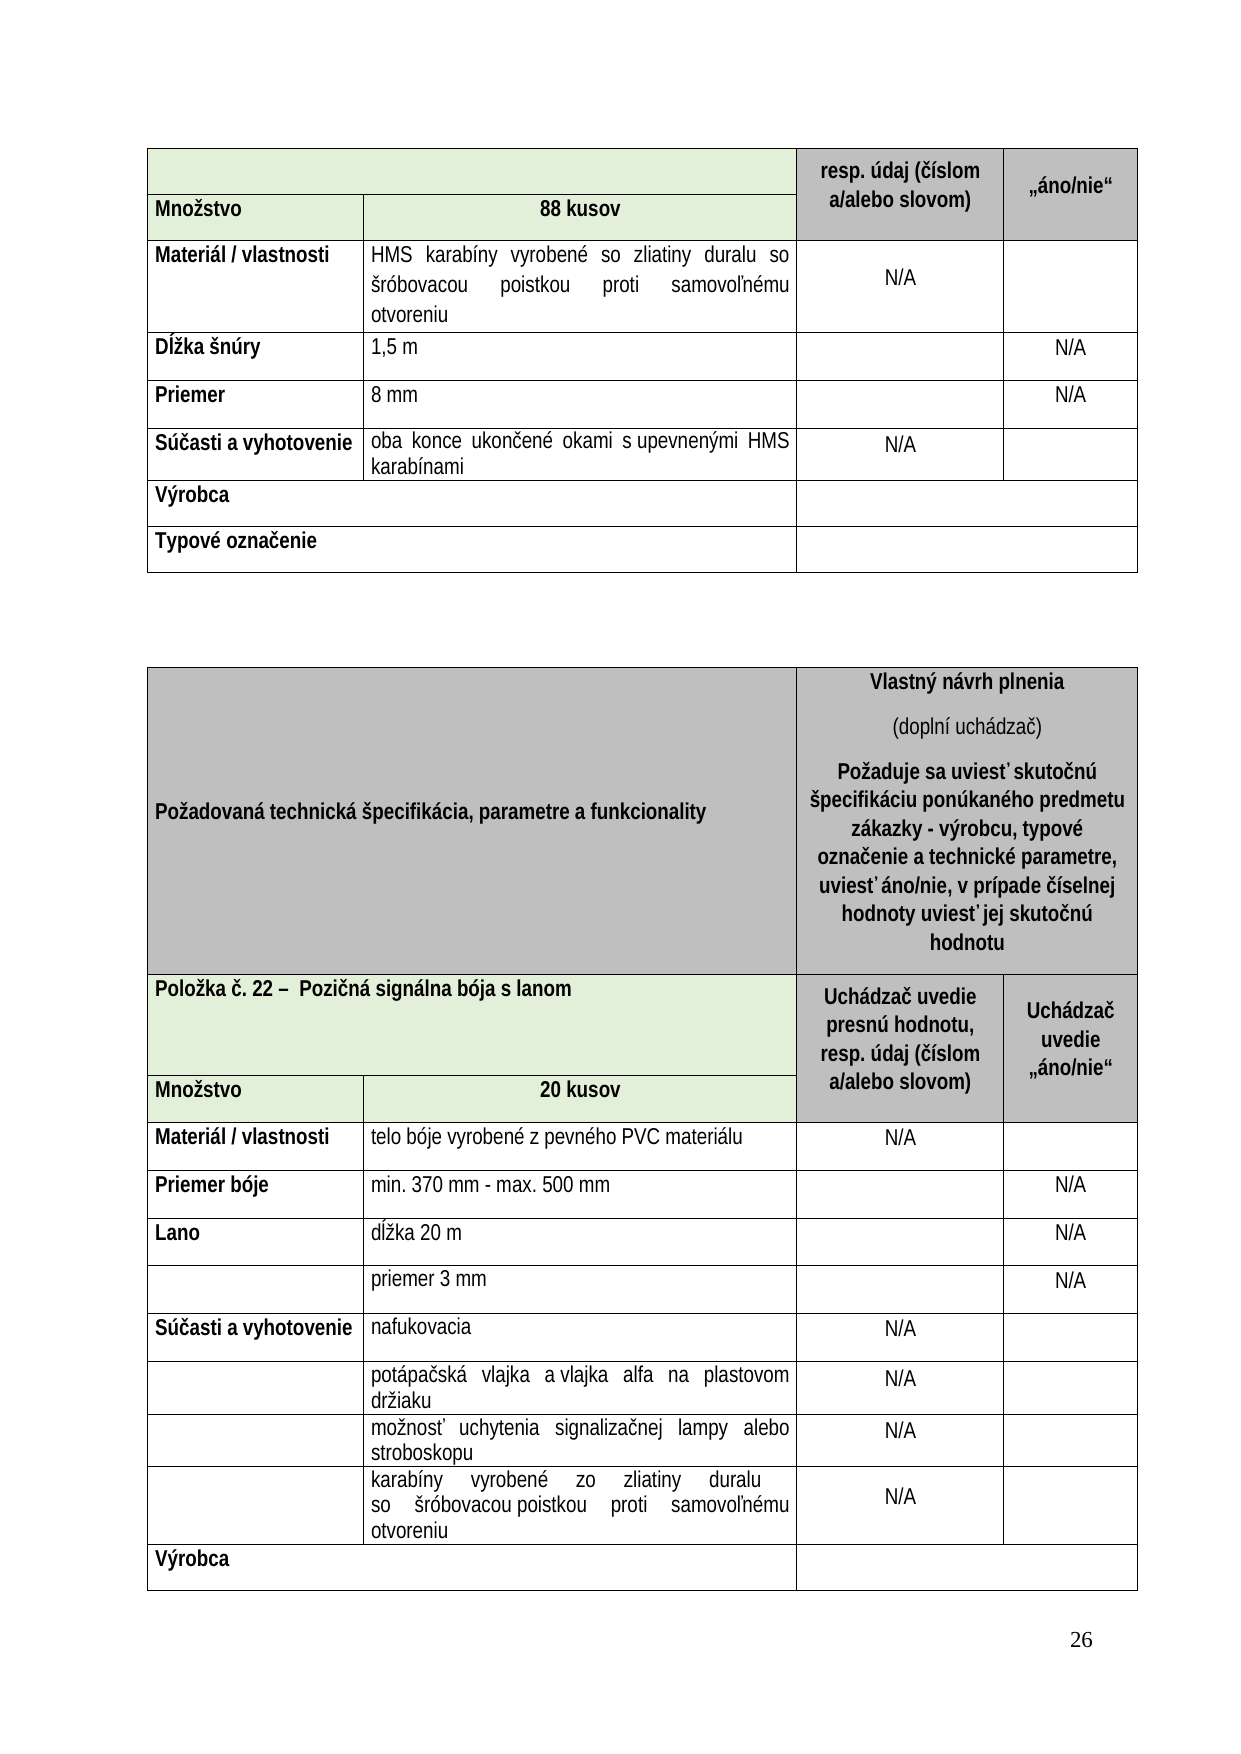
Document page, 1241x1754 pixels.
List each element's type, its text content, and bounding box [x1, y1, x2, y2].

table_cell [148, 149, 796, 194]
table_cell Priemer [148, 381, 363, 427]
table_cell Výrobca [148, 481, 796, 526]
table_cell [797, 1545, 1137, 1590]
table_cell Uchádzač uvedie presnú hodnotu, resp. údaj (číslom a/alebo slovom) [797, 975, 1003, 1122]
table_cell Množstvo [148, 1076, 363, 1122]
table_cell možnosť uchytenia signalizačnej lampy alebo stroboskopu [364, 1415, 796, 1466]
table_cell [797, 527, 1137, 572]
table_cell 1,5 m [364, 333, 796, 379]
table_cell Položka č. 22 – Pozičná signálna bója s lanom [148, 975, 796, 1075]
table_cell Lano [148, 1219, 363, 1265]
table_cell 20 kusov [364, 1076, 796, 1122]
table_header Vlastný návrh plnenia (doplní uchádzač) Požaduje sa uviesť skutočnú špecifikáciu ponúkaného predmetu zákazky - výrobcu, typové označenie a technické parametre, uviesť áno/nie, v prípade číselnej hodnoty uviesť jej skutočnú hodnotu [797, 668, 1137, 974]
table_cell [148, 1467, 363, 1544]
table_cell potápačská vlajka a vlajka alfa na plastovom držiaku [364, 1362, 796, 1413]
table_cell Materiál / vlastnosti [148, 1123, 363, 1169]
table_cell HMS karabíny vyrobené so zliatiny duralu so šróbovacou poistkou proti samovoľnému otvoreniu [364, 241, 796, 332]
table_cell Množstvo [148, 195, 363, 240]
table_cell [797, 1171, 1003, 1217]
table_cell Výrobca [148, 1545, 796, 1590]
table_cell N/A [797, 1415, 1003, 1466]
table_cell N/A [797, 1314, 1003, 1361]
table_cell oba konce ukončené okami s upevnenými HMS karabínami [364, 429, 796, 480]
table_cell [797, 1219, 1003, 1265]
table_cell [1004, 149, 1137, 240]
table_cell Materiál / vlastnosti [148, 241, 363, 332]
table_cell N/A [797, 1362, 1003, 1413]
table_cell N/A [1004, 1219, 1137, 1265]
table_cell N/A [797, 1467, 1003, 1544]
table_cell [1004, 429, 1137, 480]
table_cell N/A [1004, 1171, 1137, 1217]
table_cell Súčasti a vyhotovenie [148, 429, 363, 480]
table_cell [148, 1362, 363, 1413]
table_cell [797, 481, 1137, 526]
table_cell [1004, 241, 1137, 332]
table_cell Uchádzač uvedie „áno/nie“ [1004, 975, 1137, 1122]
table_cell priemer 3 mm [364, 1266, 796, 1313]
table_cell N/A [1004, 381, 1137, 427]
table_cell [797, 1266, 1003, 1313]
table_cell [1004, 1123, 1137, 1169]
table_cell [797, 381, 1003, 427]
table_cell [797, 333, 1003, 379]
table_cell Typové označenie [148, 527, 796, 572]
table_cell N/A [1004, 333, 1137, 379]
table_cell [148, 1266, 363, 1313]
table_cell karabíny vyrobené zo zliatiny duralu so šróbovacou poistkou proti samovoľnému otvoreniu [364, 1467, 796, 1544]
table_cell N/A [797, 241, 1003, 332]
table_cell [1004, 1362, 1137, 1413]
table_cell min. 370 mm - max. 500 mm [364, 1171, 796, 1217]
table_cell 8 mm [364, 381, 796, 427]
table_cell dĺžka 20 m [364, 1219, 796, 1265]
table_cell [1004, 1314, 1137, 1361]
table_cell 88 kusov [364, 195, 796, 240]
table_cell N/A [1004, 1266, 1137, 1313]
table_cell [148, 1415, 363, 1466]
table_cell [1004, 1415, 1137, 1466]
table_cell Súčasti a vyhotovenie [148, 1314, 363, 1361]
table_cell Priemer bóje [148, 1171, 363, 1217]
table_cell telo bóje vyrobené z pevného PVC materiálu [364, 1123, 796, 1169]
table_cell nafukovacia [364, 1314, 796, 1361]
table_cell N/A [797, 1123, 1003, 1169]
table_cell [797, 149, 1003, 240]
table_cell Dĺžka šnúry [148, 333, 363, 379]
table_cell [1004, 1467, 1137, 1544]
table_cell N/A [797, 429, 1003, 480]
table_header Požadovaná technická špecifikácia, parametre a funkcionality [148, 668, 796, 974]
